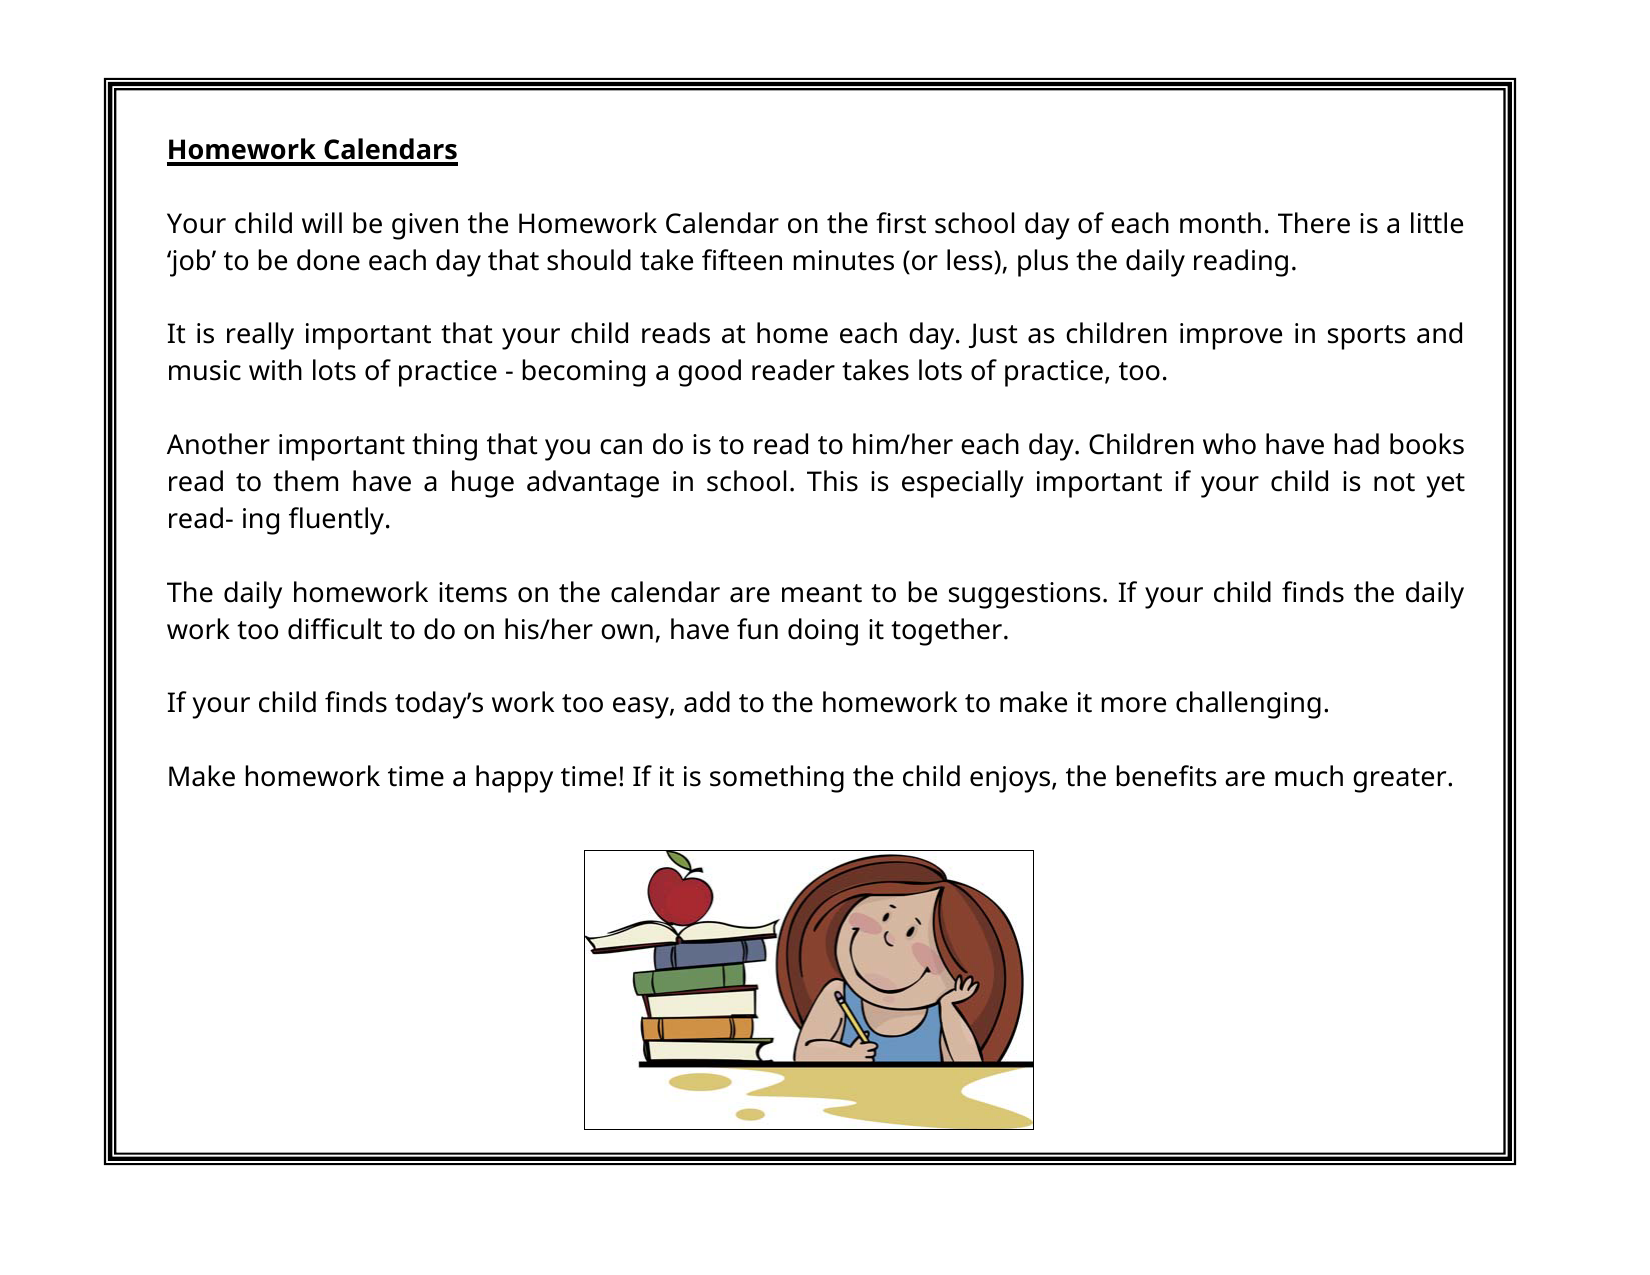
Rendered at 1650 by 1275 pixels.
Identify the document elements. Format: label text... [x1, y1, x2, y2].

text It is really important that your child reads at home each day. Just as children improve in sports and music with lots of practice - becoming a good reader takes lots of practice, too. [167, 315, 1466, 389]
text Your child will be given the Homework Calendar on the first school day of each month. There is a little ‘job’ to be done each day that should take fifteen minutes (or less), plus the daily reading. [167, 204, 1467, 278]
text The daily homework items on the calendar are meant to be suggestions. If your child finds the daily work too difficult to do on his/her own, have fun doing it together. [167, 573, 1467, 647]
text Another important thing that you can do is to read to him/her each day. Children who have had books read to them have a huge advantage in school. This is especially important if your child is not yet read- ing fluently. [167, 426, 1467, 536]
text Make homework time a happy time! If it is something the child enjoys, the benefits are much greater. [167, 758, 1579, 794]
text Homework Calendars [167, 131, 1579, 167]
text If your child finds today’s work too easy, add to the homework to make it more challenging. [167, 684, 1579, 721]
picture [585, 851, 1033, 1129]
